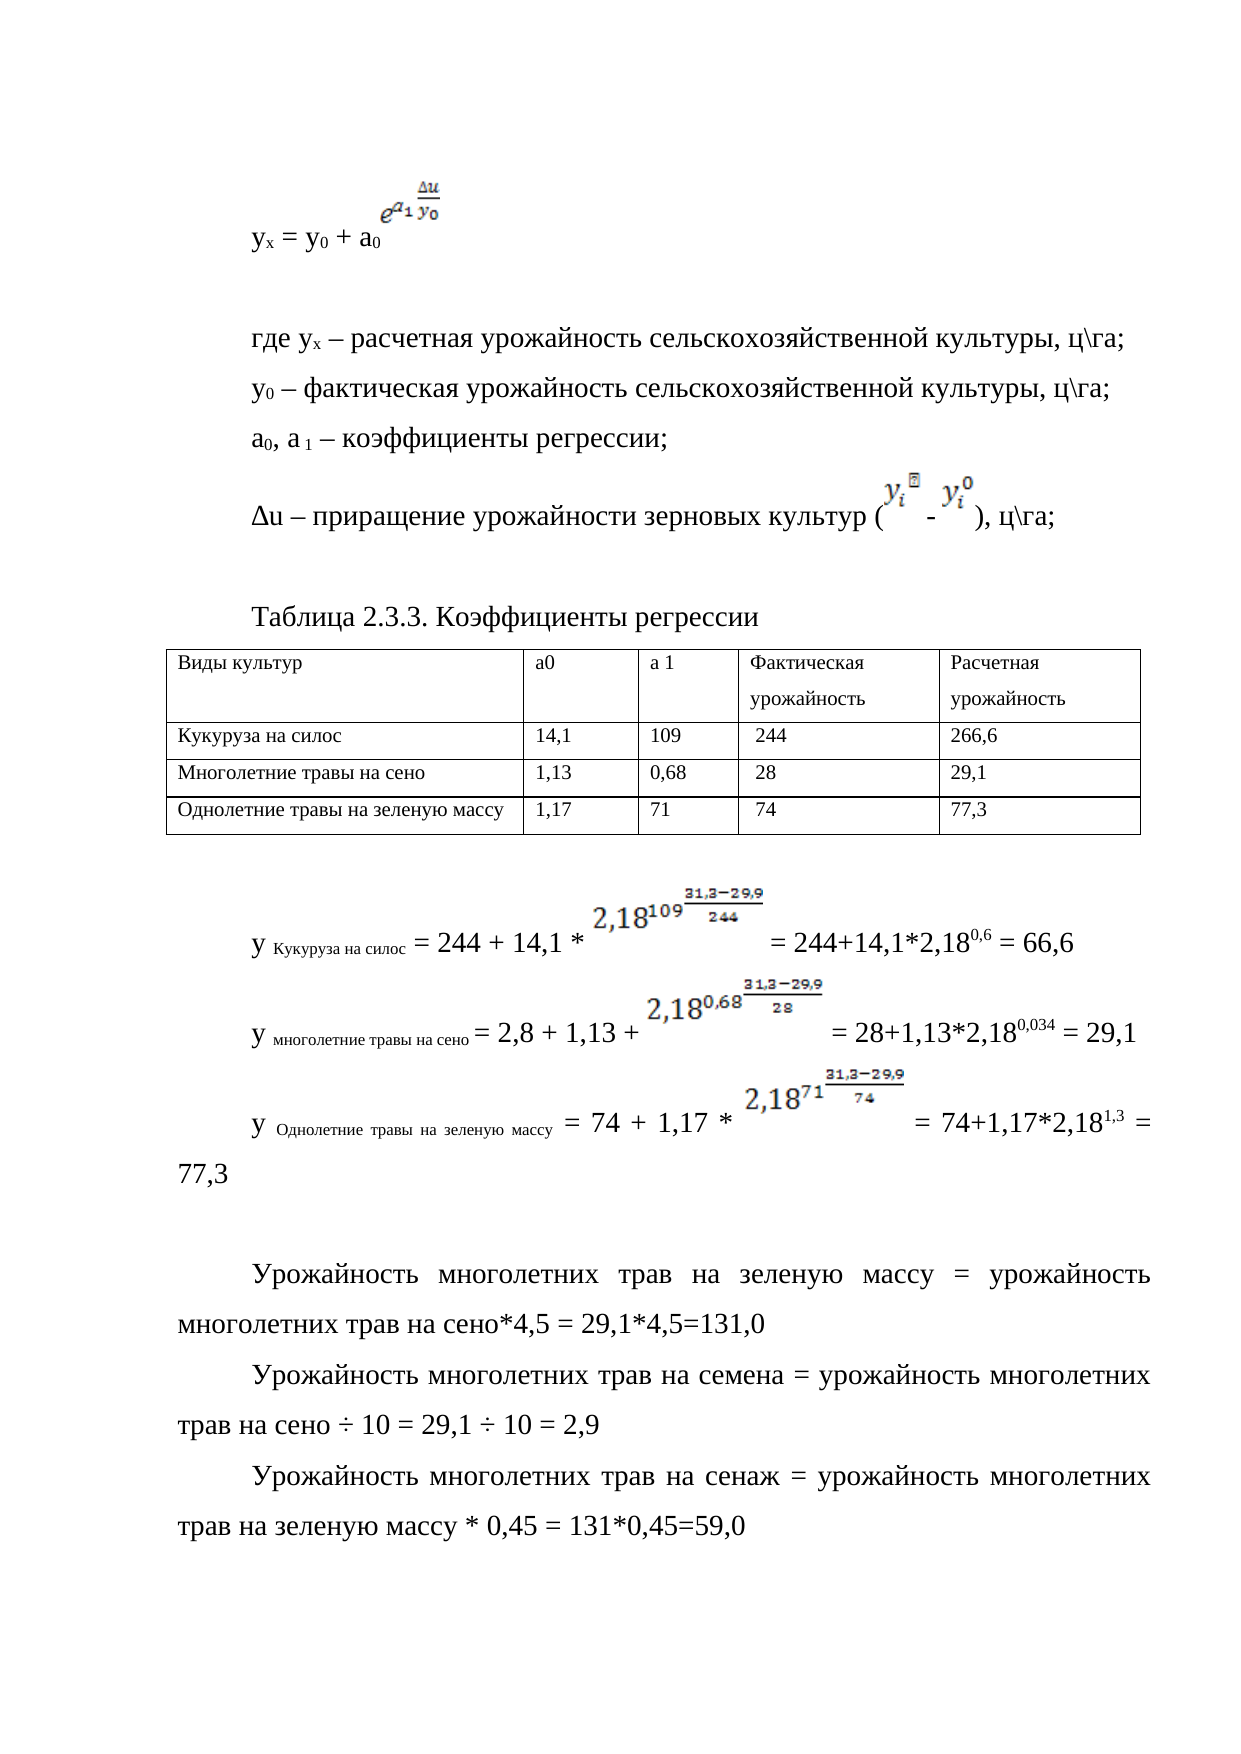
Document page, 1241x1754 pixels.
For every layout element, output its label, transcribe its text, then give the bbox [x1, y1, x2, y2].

picture [646, 975, 824, 1043]
text ух = у0 + а0 [177, 177, 1152, 253]
table_header Виды культур [167, 650, 523, 722]
picture [592, 884, 763, 952]
text у Кукуруза на силос = 244 + 14,1 * = 244+14,1*2,180,6 = 66,6 [177, 885, 1152, 958]
table_cell Многолетние травы на сено [167, 760, 523, 796]
picture [380, 177, 440, 247]
table_header а 1 [639, 650, 738, 722]
table_cell 29,1 [940, 760, 1140, 796]
text у0 – фактическая урожайность сельскохозяйственной культуры, ц\га; [177, 370, 1152, 403]
table_cell 1,17 [524, 798, 638, 833]
table_cell 28 [739, 760, 939, 796]
text где ух – расчетная урожайность сельскохозяйственной культуры, ц\га; [177, 320, 1152, 353]
text Урожайность многолетних трав на сенаж = урожайность многолетних трав на зеленую массу * 0,45 = 131*0,45=59,0 [177, 1458, 1152, 1541]
text Урожайность многолетних трав на семена = урожайность многолетних трав на сено ÷ 10 = 29,1 ÷ 10 = 2,9 [177, 1357, 1152, 1441]
table_header Расчетная урожайность [940, 650, 1140, 722]
table_cell 74 [739, 798, 939, 833]
text у многолетние травы на сено = 2,8 + 1,13 + = 28+1,13*2,180,034 = 29,1 [177, 975, 1152, 1049]
table_header а0 [524, 650, 638, 722]
picture [744, 1065, 904, 1133]
table_cell 0,68 [639, 760, 738, 796]
table_header Фактическая урожайность [739, 650, 939, 722]
table_cell 1,13 [524, 760, 638, 796]
table_cell Однолетние травы на зеленую массу [167, 798, 523, 833]
picture [942, 472, 975, 526]
table_cell 14,1 [524, 723, 638, 759]
picture [884, 470, 922, 526]
table_cell 266,6 [940, 723, 1140, 759]
text Таблица 2.3.3. Коэффициенты регрессии [177, 599, 1152, 632]
table_cell 77,3 [940, 798, 1140, 833]
table_cell 71 [639, 798, 738, 833]
text у Однолетние травы на зеленую массу = 74 + 1,17 * = 74+1,17*2,181,3 = 77,3 [177, 1065, 1152, 1189]
text Урожайность многолетних трав на зеленую массу = урожайность многолетних трав на сено*4,5 = 29,1*4,5=131,0 [177, 1256, 1152, 1340]
text а0, а 1 – коэффициенты регрессии; [177, 420, 1152, 454]
table_cell 244 [739, 723, 939, 759]
table_cell 109 [639, 723, 738, 759]
table_cell Кукуруза на силос [167, 723, 523, 759]
text ∆u – приращение урожайности зерновых культур ( - ), ц\га; [177, 471, 1152, 532]
